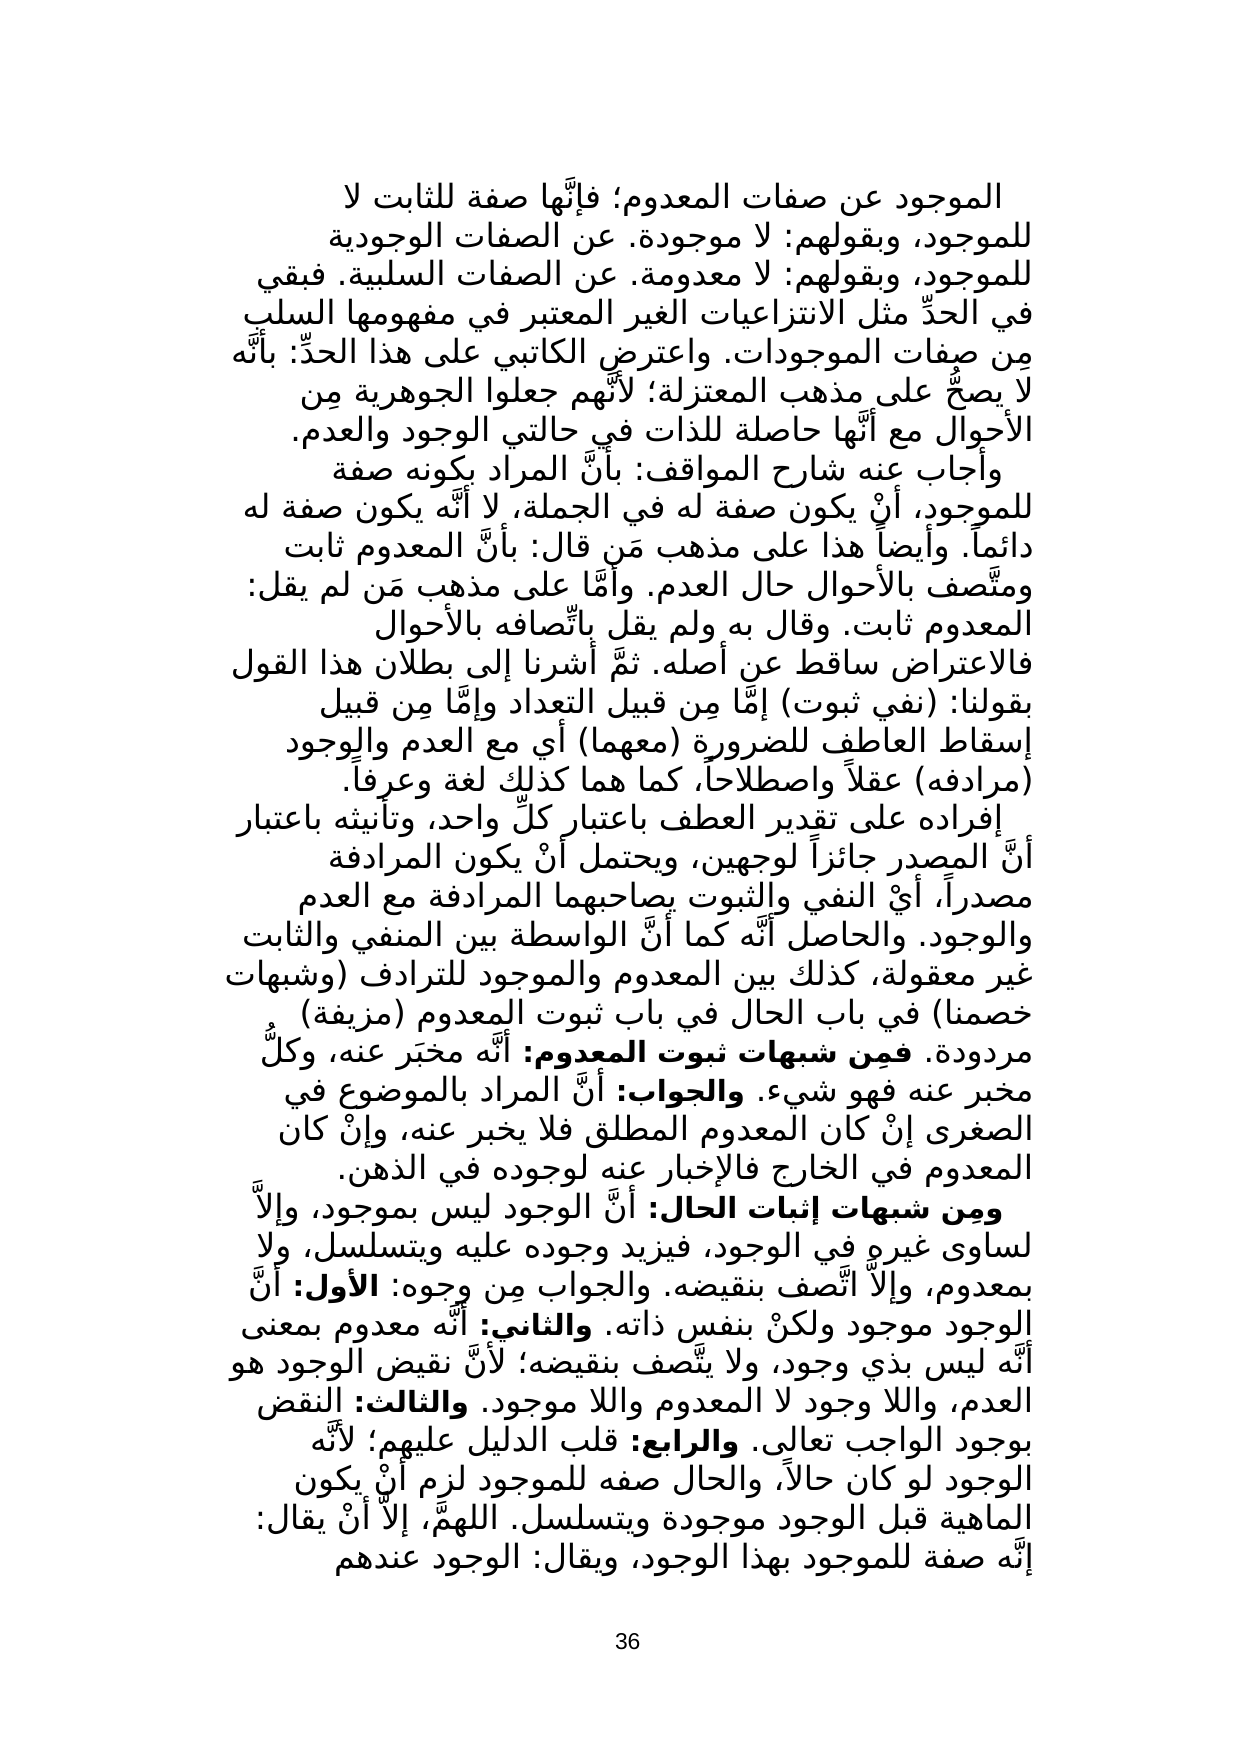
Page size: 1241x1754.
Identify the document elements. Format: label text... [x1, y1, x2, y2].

text إفراده على تقدير العطف باعتبار كلِّ واحد، وتأنيثه باعتبار أنَّ المصدر جائزاً لوجهين، ويحتمل أنْ يكون المرادفة مصدراً، أيْ النفي والثبوت يصاحبهما المرادفة مع العدم والوجود. والحاصل أنَّه كما أنَّ الواسطة بين المنفي والثابت غير معقولة، كذلك بين المعدوم والموجود للترادف (وشبهات خصمنا) في باب الحال في باب ثبوت المعدوم (مزيفة) مردودة. فمِن شبهات ثبوت المعدوم: أنَّه مخبَر عنه، وكلُّ مخبر عنه فهو شيء. والجواب: أنَّ المراد بالموضوع في الصغرى إنْ كان المعدوم المطلق فلا يخبر عنه، وإنْ كان المعدوم في الخارج فالإخبار عنه لوجوده في الذهن. [222, 799, 1033, 1187]
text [222, 1187, 1033, 1576]
text وأجاب عنه شارح المواقف: بأنَّ المراد بكونه صفة للموجود، أنْ يكون صفة له في الجملة، لا أنَّه يكون صفة له دائماً. وأيضاً هذا على مذهب مَن قال: بأنَّ المعدوم ثابت ومتَّصف بالأحوال حال العدم. وأمَّا على مذهب مَن لم يقل: المعدوم ثابت. وقال به ولم يقل باتِّصافه بالأحوال فالاعتراض ساقط عن أصله. ثمَّ أشرنا إلى بطلان هذا القول بقولنا: (نفي ثبوت) إمَّا مِن قبيل التعداد وإمَّا مِن قبيل إسقاط العاطف للضرورة (معهما) أي مع العدم والوجود (مرادفه) عقلاً واصطلاحاً، كما هما كذلك لغة وعرفاً. [222, 449, 1033, 799]
text الموجود عن صفات المعدوم؛ فإنَّها صفة للثابت لا للموجود، وبقولهم: لا موجودة. عن الصفات الوجودية للموجود، وبقولهم: لا معدومة. عن الصفات السلبية. فبقي في الحدِّ مثل الانتزاعيات الغير المعتبر في مفهومها السلب مِن صفات الموجودات. واعترض الكاتبي على هذا الحدِّ: بأنَّه لا يصحُّ على مذهب المعتزلة؛ لأنَّهم جعلوا الجوهرية مِن الأحوال مع أنَّها حاصلة للذات في حالتي الوجود والعدم. [222, 177, 1033, 449]
